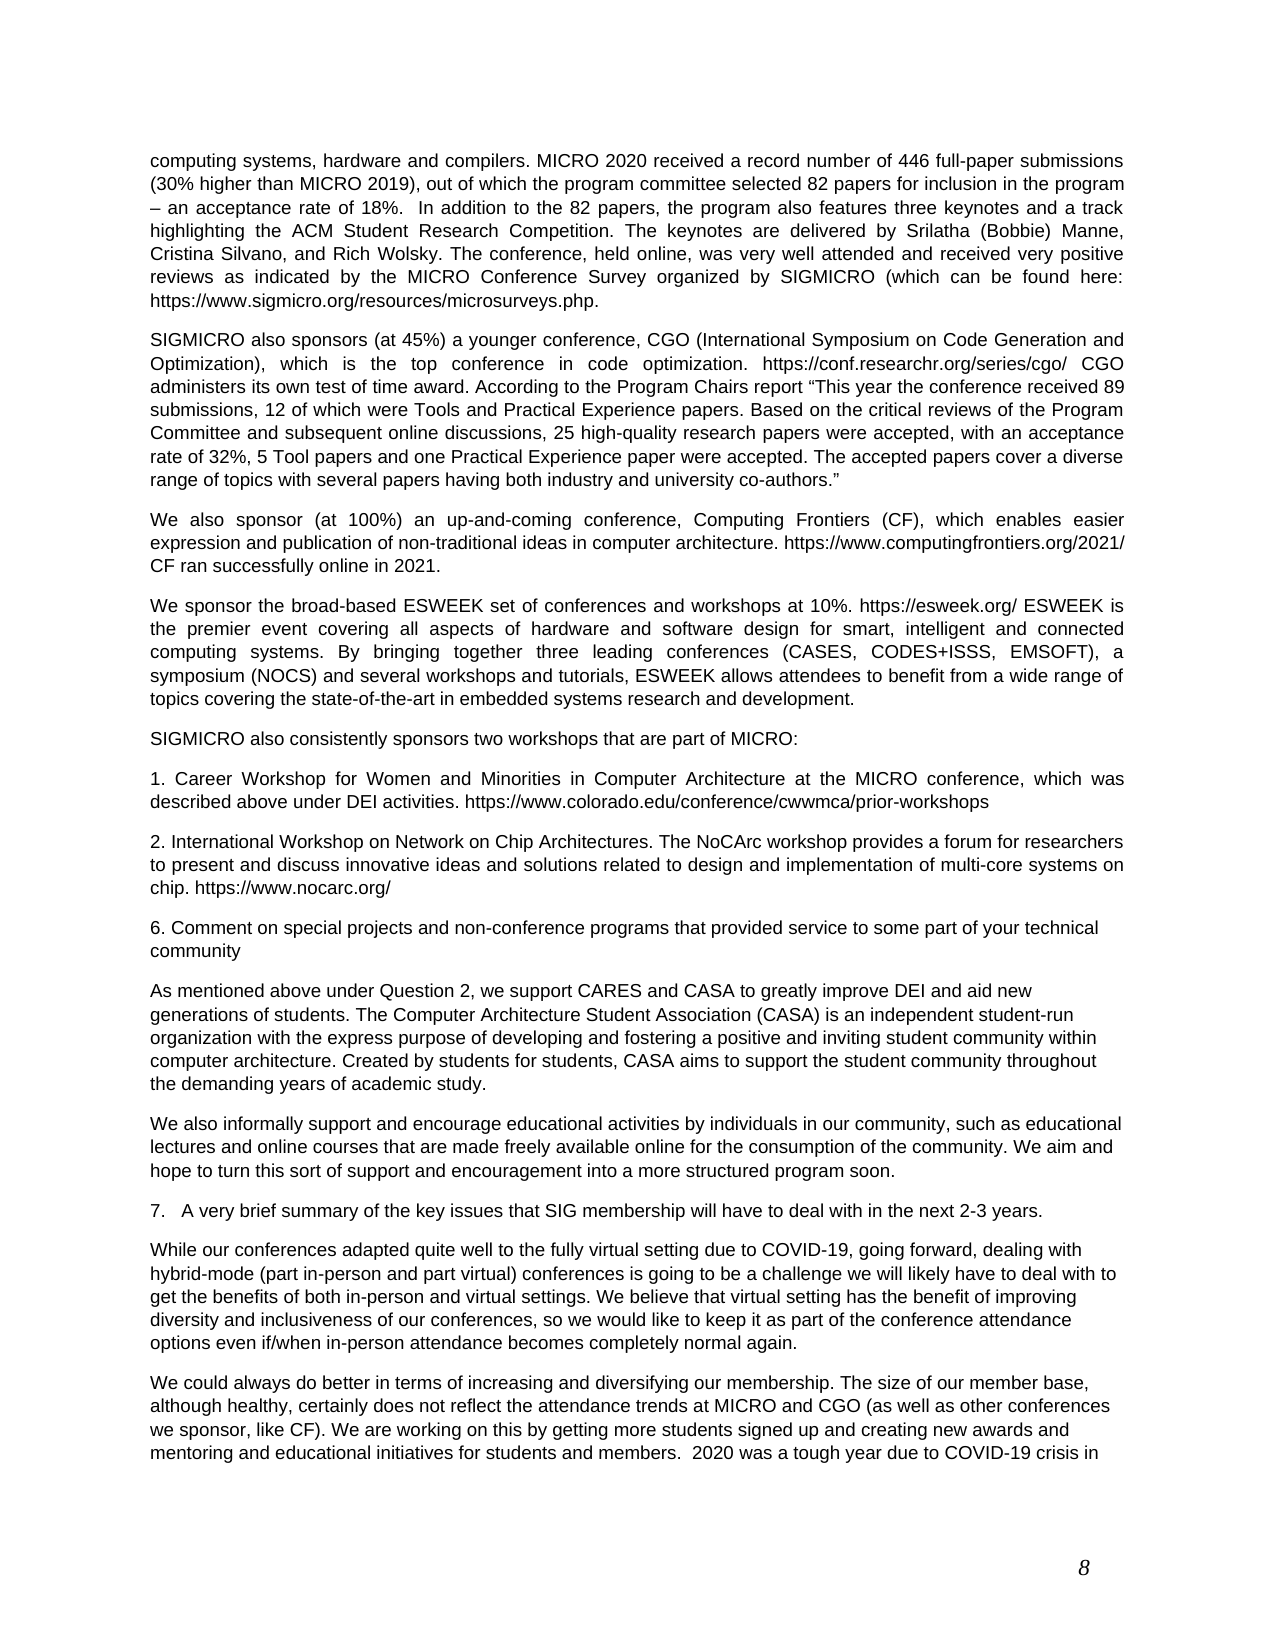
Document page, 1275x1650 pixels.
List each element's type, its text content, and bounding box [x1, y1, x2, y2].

text While our conferences adapted quite well to the fully virtual setting due to COVID-19, going forward, dealing with hybrid-mode (part in-person and part virtual) conferences is going to be a challenge we will likely have to deal with to get the benefits of both in-person and virtual settings. We believe that virtual setting has the benefit of improving diversity and inclusiveness of our conferences, so we would like to keep it as part of the conference attendance options even if/when in-person attendance becomes completely normal again. [150, 1239, 1125, 1354]
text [150, 1372, 1125, 1463]
text 6. Comment on special projects and non-conference programs that provided service to some part of your technical community [150, 917, 1125, 962]
text 2. International Workshop on Network on Chip Architectures. The NoCArc workshop provides a forum for researchers to present and discuss innovative ideas and solutions related to design and implementation of multi-core systems on chip. https://www.nocarc.org/ [150, 831, 1125, 899]
text 7. A very brief summary of the key issues that SIG membership will have to deal with in the next 2-3 years. [150, 1199, 1125, 1221]
text 1. Career Workshop for Women and Minorities in Computer Architecture at the MICRO conference, which was described above under DEI activities. https://www.colorado.edu/conference/cwwmca/prior-workshops [150, 768, 1125, 812]
text SIGMICRO also consistently sponsors two workshops that are part of MICRO: [150, 728, 1125, 749]
text We also sponsor (at 100%) an up-and-coming conference, Computing Frontiers (CF), which enables easier expression and publication of non-traditional ideas in computer architecture. https://www.computingfrontiers.org/2021/ CF ran successfully online in 2021. [150, 508, 1125, 577]
text SIGMICRO also sponsors (at 45%) a younger conference, CGO (International Symposium on Code Generation and Optimization), which is the top conference in code optimization. https://conf.researchr.org/series/cgo/ CGO administers its own test of time award. According to the Program Chairs report “This year the conference received 89 submissions, 12 of which were Tools and Practical Experience papers. Based on the critical reviews of the Program Committee and subsequent online discussions, 25 high-quality research papers were accepted, with an acceptance rate of 32%, 5 Tool papers and one Practical Experience paper were accepted. The accepted papers cover a diverse range of topics with several papers having both industry and university co-authors.” [150, 329, 1125, 490]
text We also informally support and encourage educational activities by individuals in our community, such as educational lectures and online courses that are made freely available online for the consumption of the community. We aim and hope to turn this sort of support and encouragement into a more structured program soon. [150, 1113, 1125, 1181]
text As mentioned above under Question 2, we support CARES and CASA to greatly improve DEI and aid new generations of students. The Computer Architecture Student Association (CASA) is an independent student-run organization with the express purpose of developing and fostering a positive and inviting student community within computer architecture. Created by students for students, CASA aims to support the student community throughout the demanding years of academic study. [150, 980, 1125, 1095]
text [150, 150, 1125, 311]
text We sponsor the broad-based ESWEEK set of conferences and workshops at 10%. https://esweek.org/ ESWEEK is the premier event covering all aspects of hardware and software design for smart, intelligent and connected computing systems. By bringing together three leading conferences (CASES, CODES+ISSS, EMSOFT), a symposium (NOCS) and several workshops and tutorials, ESWEEK allows attendees to benefit from a wide range of topics covering the state-of-the-art in embedded systems research and development. [150, 595, 1125, 709]
